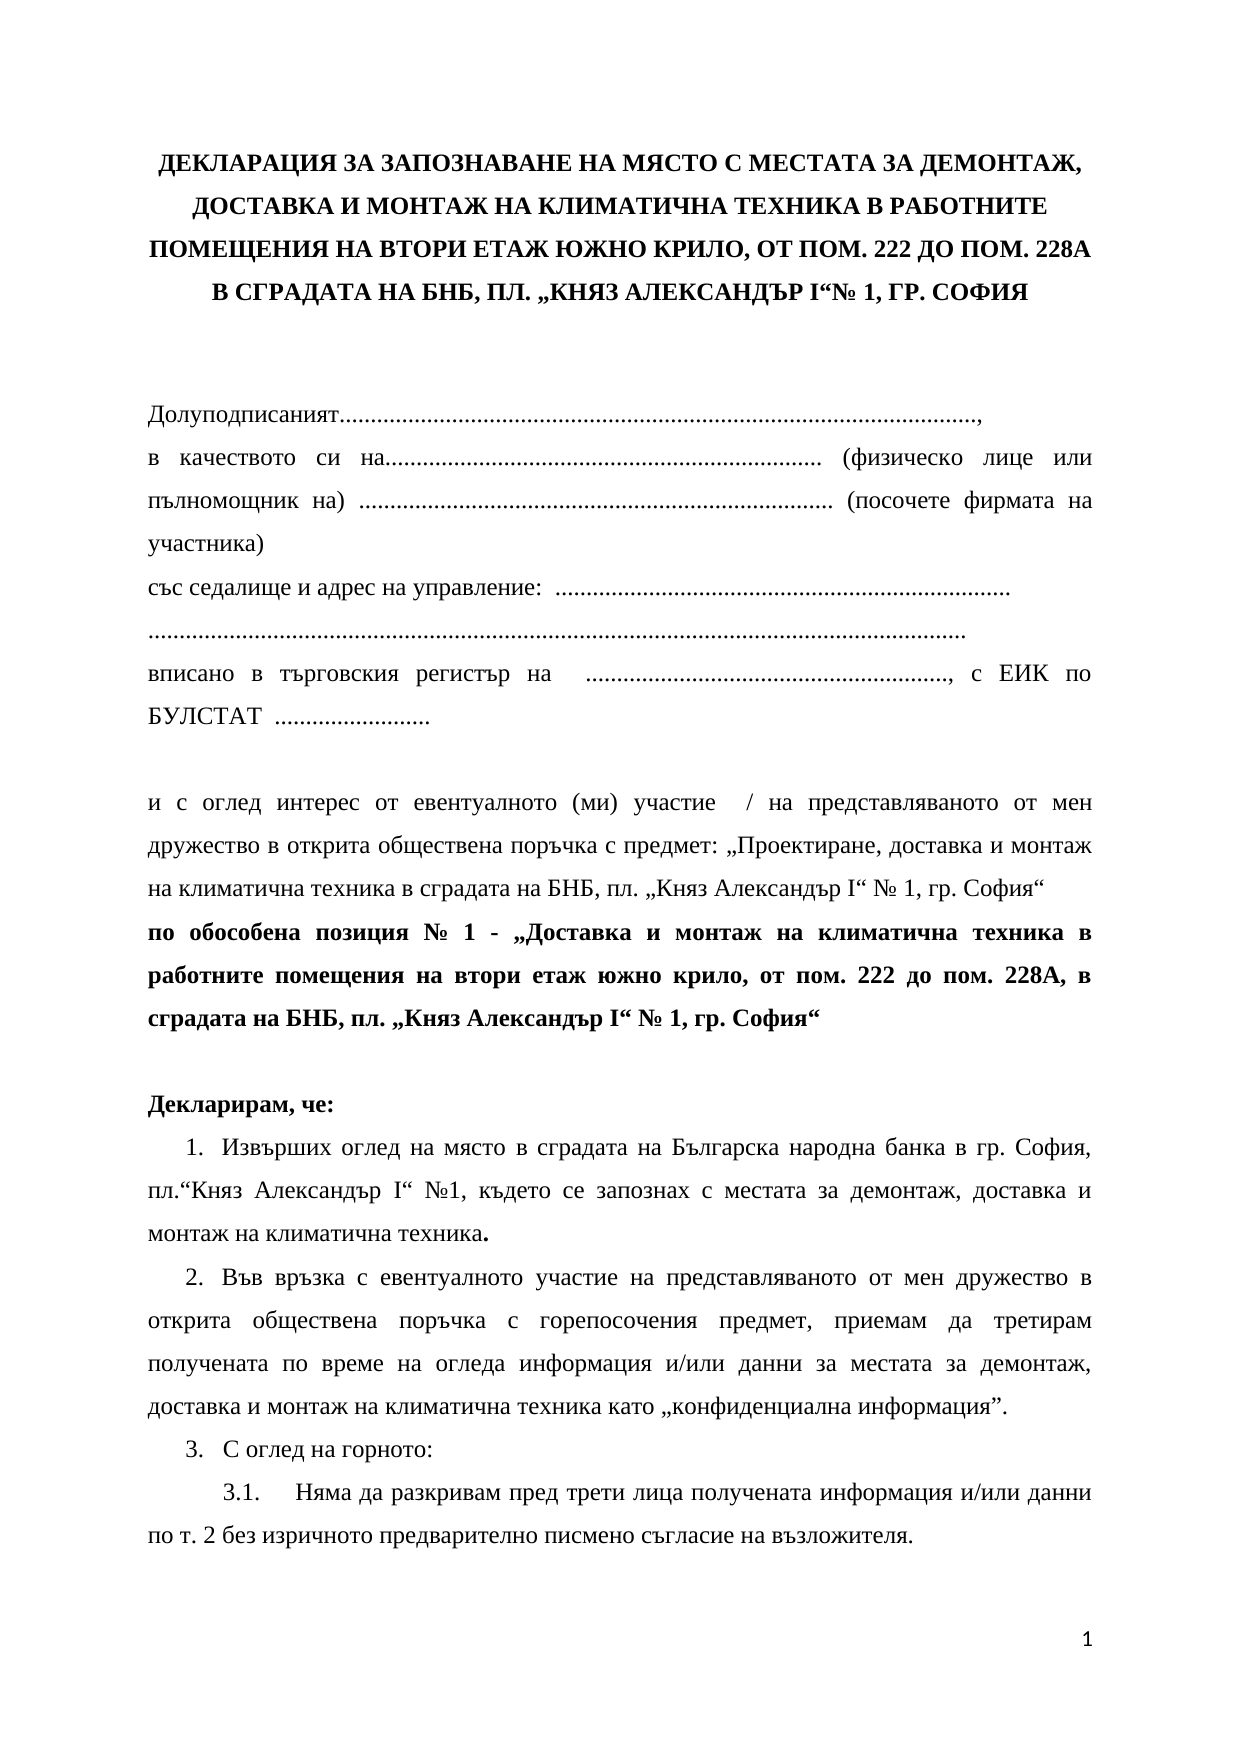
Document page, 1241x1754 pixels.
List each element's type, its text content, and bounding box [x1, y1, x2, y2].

list Във връзка с евентуалното участие на представляваното от мен дружество в открита обществена поръчка с горепосочения предмет, приемам да третирам получената по време на огледа информация и/или данни за местата за демонтаж, доставка и монтаж на климатична техника като „конфиденциална информация”. [148, 1262, 1093, 1420]
text ДЕКЛАРАЦИЯ ЗА ЗАПОЗНАВАНЕ НА МЯСТО С МЕСТАТА ЗА ДЕМОНТАЖ, ДОСТАВКА И МОНТАЖ НА КЛИМАТИЧНА ТЕХНИКА В РАБОТНИТЕ ПОМЕЩЕНИЯ НА втори етаж южно крило, от пом. 222 до пом. 228А В СГРАДАТА НА БНБ, ПЛ. „КНЯЗ АЛЕКСАНДЪР I“№ 1, ГР. СОФИЯ [148, 148, 1093, 306]
text в качеството си на...................................................................... (физическо лице или пълномощник на) ............................................................................ (посочете фирмата на участника) [148, 442, 1093, 557]
text по обособена позиция № 1 - „Доставка и монтаж на климатична техника в работните помещения на втори етаж южно крило, от пом. 222 до пом. 228А, в сградата на БНБ, пл. „Княз Александър I“ № 1, гр. София“ [148, 917, 1093, 1032]
text със седалище и адрес на управление: ......................................................................... [148, 572, 1093, 600]
text Декларирам, че: [148, 1089, 1093, 1118]
text вписано в търговския регистър на .........................................................., с ЕИК по БУЛСТАТ ......................... [148, 658, 1093, 730]
list С оглед на горното: [185, 1434, 1093, 1463]
text и с оглед интерес от евентуалното (ми) участие / на представляваното от мен дружество в открита обществена поръчка с предмет: „Проектиране, доставка и монтаж на климатична техника в сградата на БНБ, пл. „Княз Александър I“ № 1, гр. София“ [148, 787, 1093, 902]
list Няма да разкривам пред трети лица получената информация и/или данни по т. 2 без изричното предварително писмено съгласие на възложителя. [148, 1477, 1093, 1549]
list Извърших оглед на място в сградата на Българска народна банка в гр. София, пл.“Княз Александър I“ №1, където се запознах с местата за демонтаж, доставка и монтаж на климатична техника. [148, 1132, 1093, 1247]
text ................................................................................................................................... [148, 615, 1093, 643]
text Долуподписаният......................................................................................................, [148, 399, 1093, 428]
